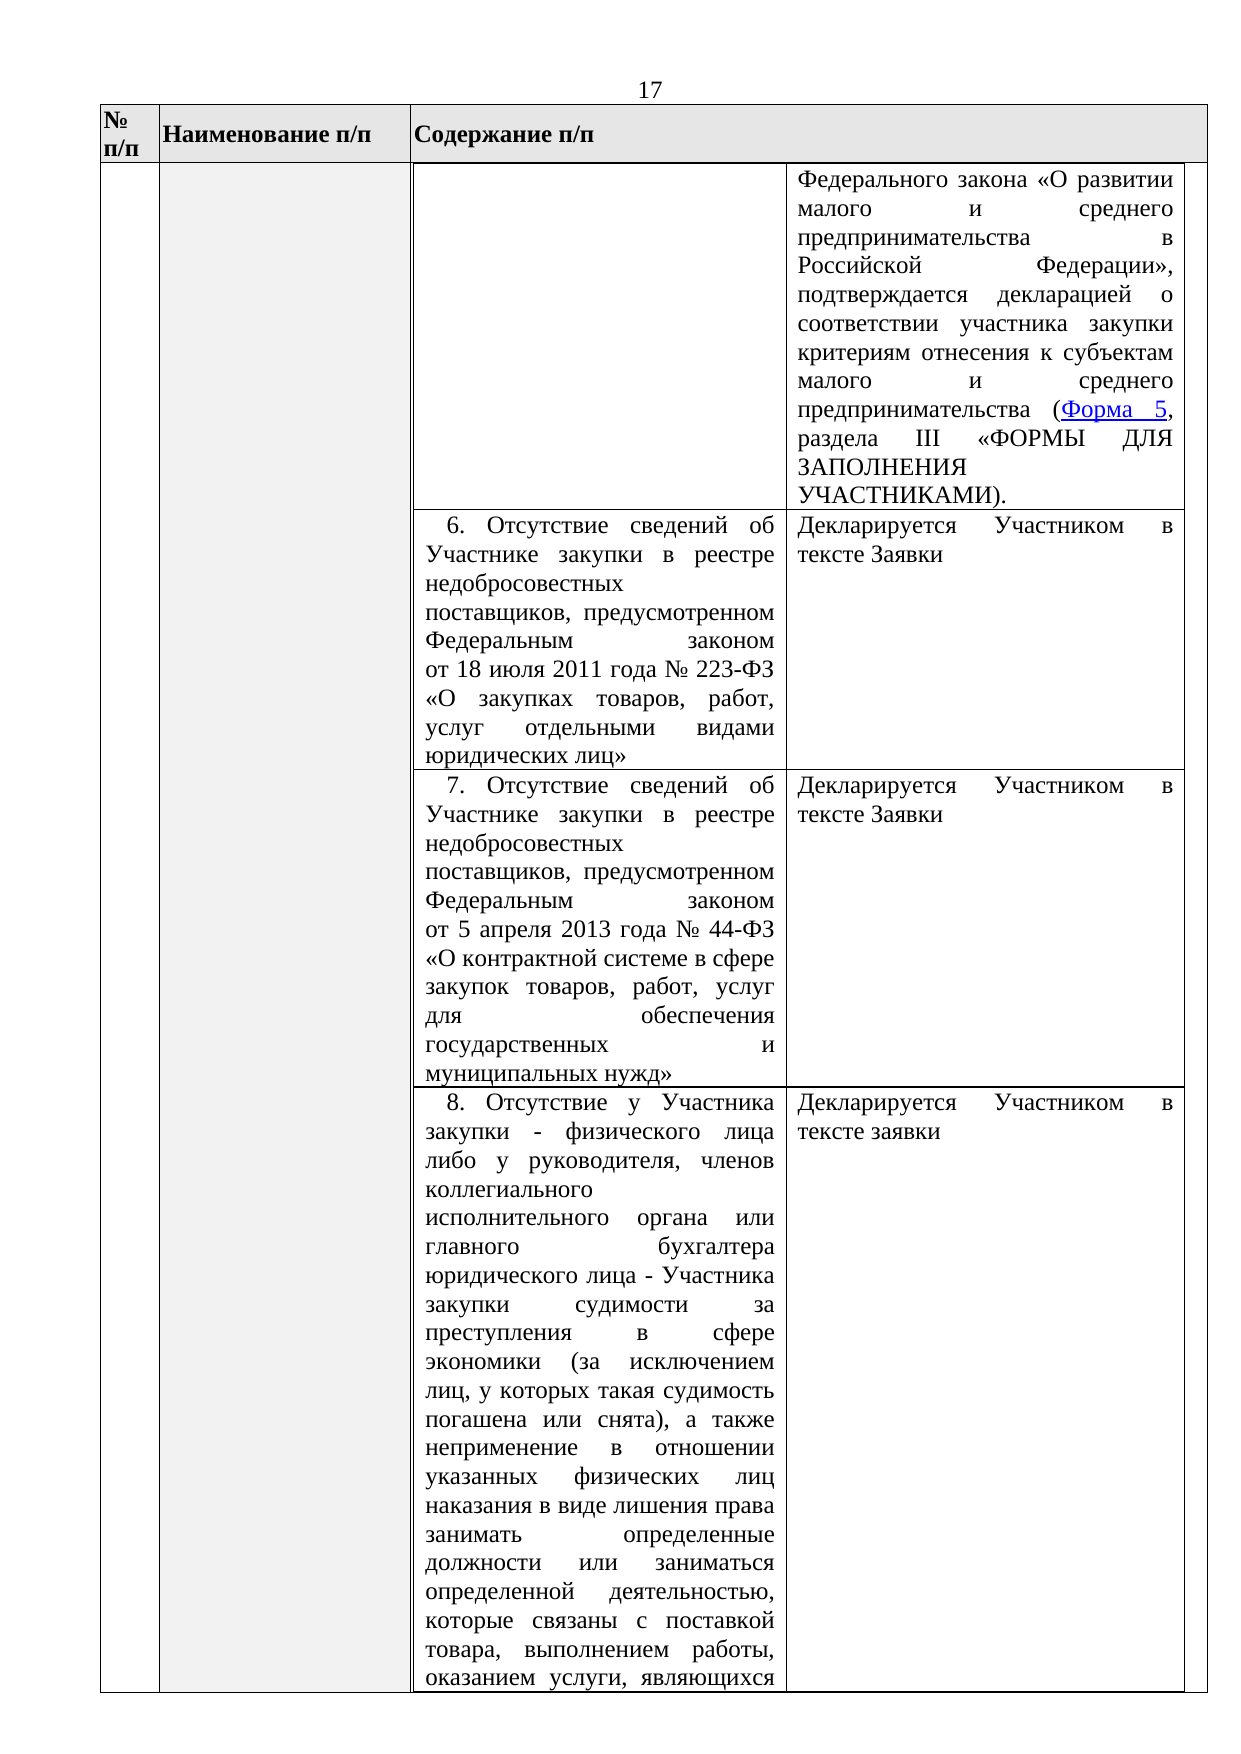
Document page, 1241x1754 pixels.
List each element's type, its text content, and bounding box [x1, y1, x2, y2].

table_cell [101, 163, 159, 1692]
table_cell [414, 1088, 786, 1691]
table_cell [787, 164, 1184, 509]
table_header № п/п [101, 105, 159, 162]
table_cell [160, 163, 410, 1692]
table_header Наименование п/п [160, 105, 410, 162]
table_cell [1185, 163, 1207, 1692]
table_header Содержание п/п [411, 105, 1207, 162]
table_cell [787, 1088, 1184, 1691]
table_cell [414, 164, 786, 509]
